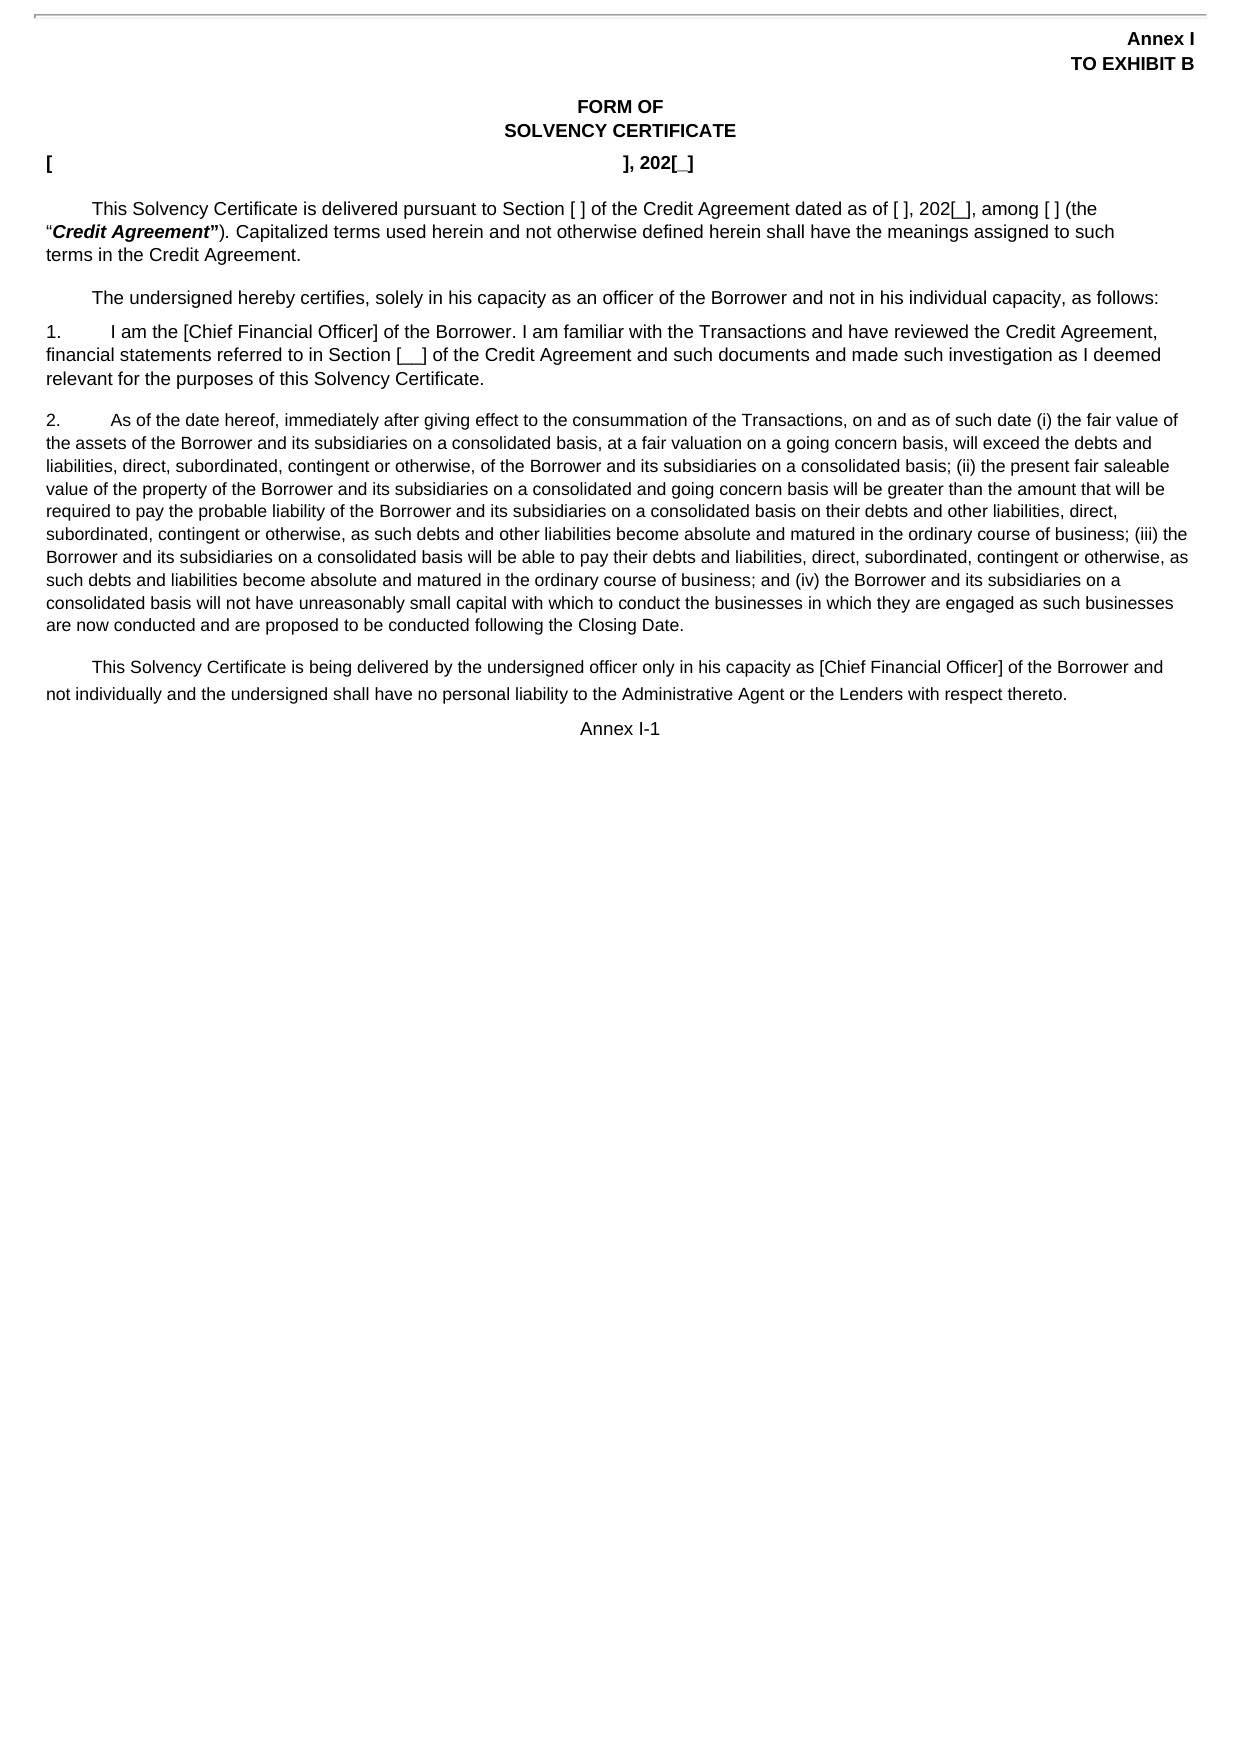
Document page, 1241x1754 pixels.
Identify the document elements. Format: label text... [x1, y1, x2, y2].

picture [34, 14, 1207, 19]
text Annex I [46, 28, 1194, 50]
list As of the date hereof, immediately after giving effect to the consummation of the Transactions, on and as of such date (i) the fair value of the assets of the Borrower and its subsidiaries on a consolidated basis, at a fair valuation on a going concern basis, will exceed the debts and liabilities, direct, subordinated, contingent or otherwise, of the Borrower and its subsidiaries on a consolidated basis; (ii) the present fair saleable value of the property of the Borrower and its subsidiaries on a consolidated and going concern basis will be greater than the amount that will be required to pay the probable liability of the Borrower and its subsidiaries on a consolidated basis on their debts and other liabilities, direct, subordinated, contingent or otherwise, as such debts and other liabilities become absolute and matured in the ordinary course of business; (iii) the Borrower and its subsidiaries on a consolidated basis will be able to pay their debts and liabilities, direct, subordinated, contingent or otherwise, as such debts and liabilities become absolute and matured in the ordinary course of business; and (iv) the Borrower and its subsidiaries on a consolidated basis will not have unreasonably small capital with which to conduct the businesses in which they are engaged as such businesses are now conducted and are proposed to be conducted following the Closing Date. [46, 410, 1194, 636]
list ], 202[_] [46, 152, 1194, 173]
text Annex I-1 [46, 718, 1194, 739]
text This Solvency Certificate is delivered pursuant to Section [ ] of the Credit Agreement dated as of [ ], 202[_], among [ ] (the “Credit Agreement”). Capitalized terms used herein and not otherwise defined herein shall have the meanings assigned to such terms in the Credit Agreement. [46, 197, 1157, 266]
text The undersigned hereby certifies, solely in his capacity as an officer of the Borrower and not in his individual capacity, as follows: [92, 287, 1194, 308]
text This Solvency Certificate is being delivered by the undersigned officer only in his capacity as [Chief Financial Officer] of the Borrower and not individually and the undersigned shall have no personal liability to the Administrative Agent or the Lenders with respect thereto. [46, 657, 1172, 704]
text SOLVENCY CERTIFICATE [46, 120, 1194, 142]
list I am the [Chief Financial Officer] of the Borrower. I am familiar with the Transactions and have reviewed the Credit Agreement, financial statements referred to in Section [__] of the Credit Agreement and such documents and made such investigation as I deemed relevant for the purposes of this Solvency Certificate. [46, 321, 1194, 389]
text TO EXHIBIT B [46, 52, 1194, 74]
text FORM OF [46, 96, 1194, 117]
